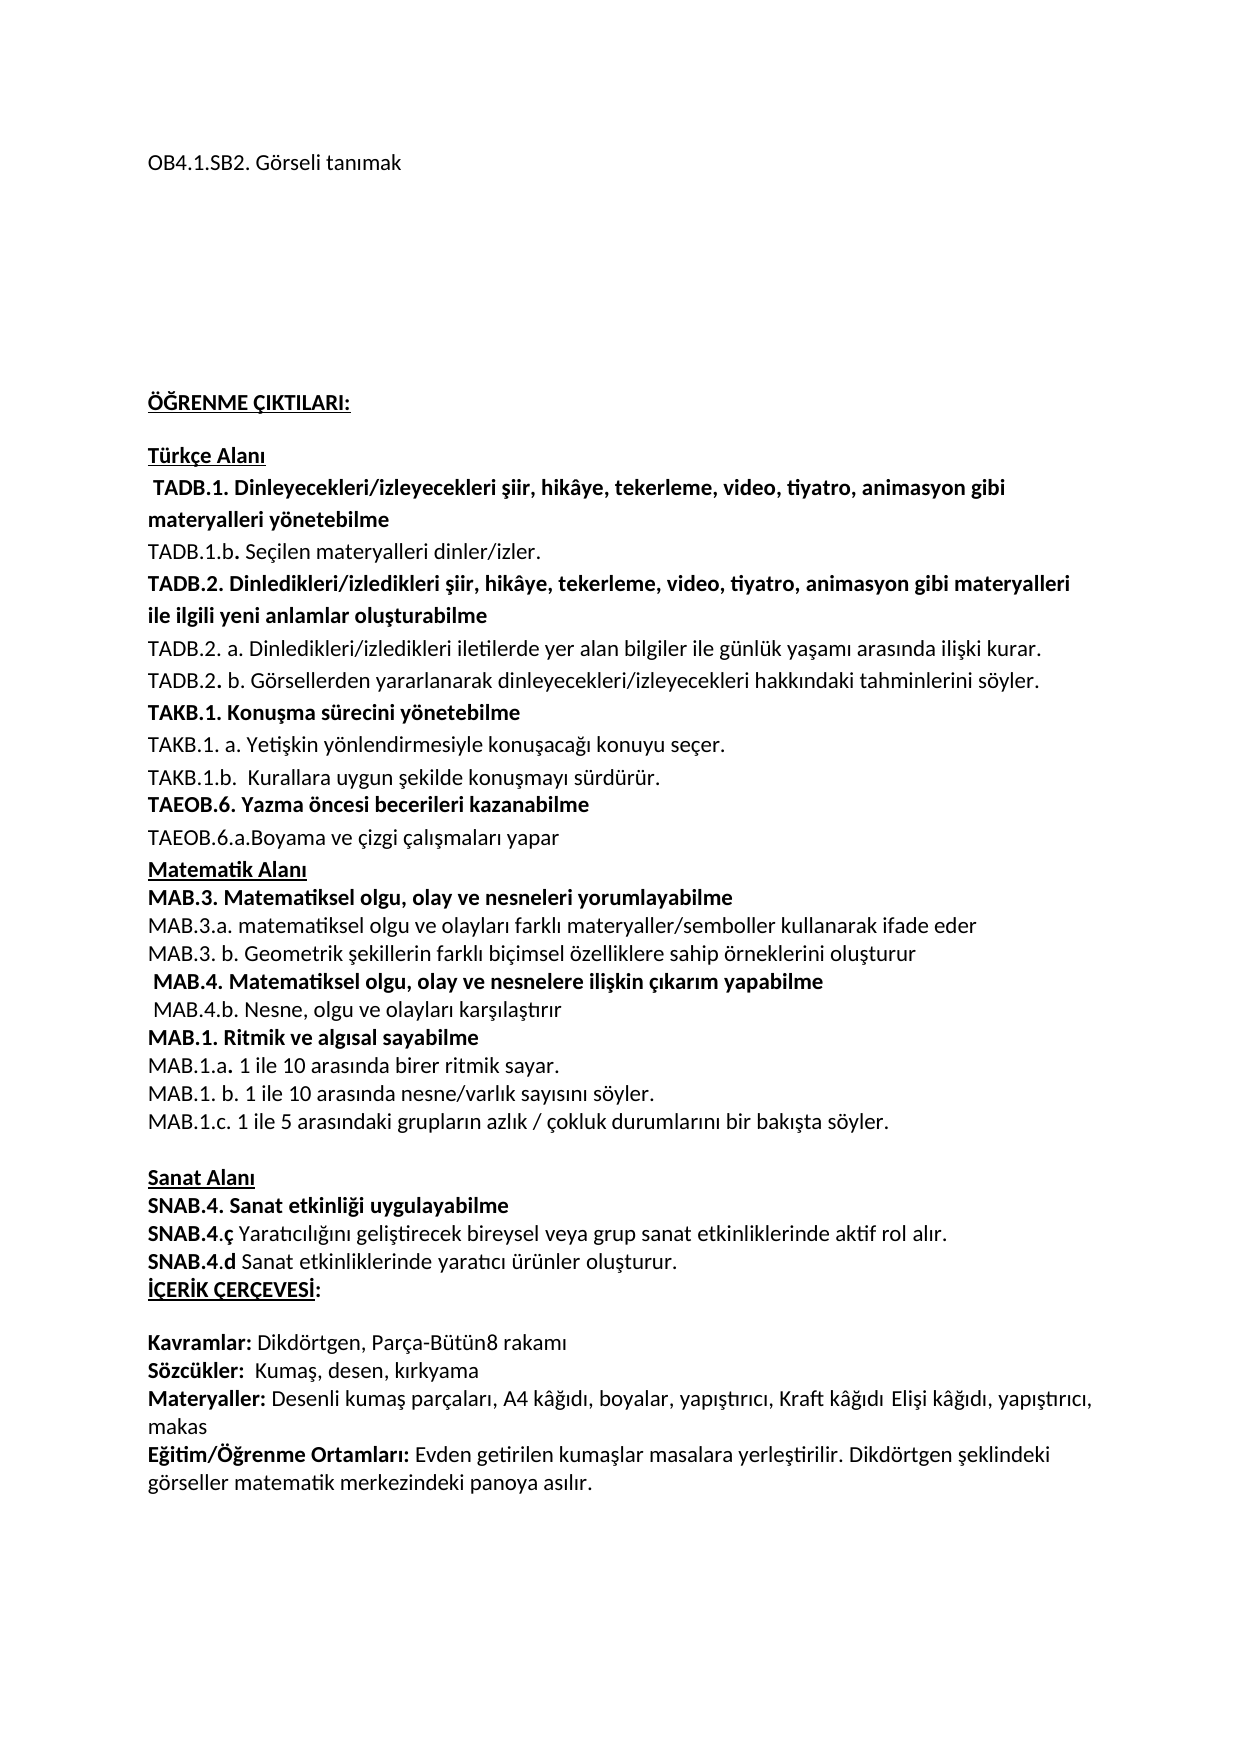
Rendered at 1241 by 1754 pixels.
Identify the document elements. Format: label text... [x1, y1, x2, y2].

text ÖĞRENME ÇIKTILARI: [148, 388, 1093, 416]
text Sözcükler: Kumaş, desen, kırkyama [148, 1356, 1093, 1384]
text TADB.1. Dinleyecekleri/izleyecekleri şiir, hikâye, tekerleme, video, tiyatro, animasyon gibi materyalleri yönetebilme [148, 473, 1093, 533]
text TAKB.1.b. Kurallara uygun şekilde konuşmayı sürdürür. [148, 763, 1093, 791]
text TADB.1.b. Seçilen materyalleri dinler/izler. [148, 537, 1093, 565]
text MAB.3.a. matematiksel olgu ve olayları farklı materyaller/semboller kullanarak ifade eder [148, 911, 1093, 939]
text Eğitim/Öğrenme Ortamları: Evden getirilen kumaşlar masalara yerleştirilir. Dikdörtgen şeklindeki görseller matematik merkezindeki panoya asılır. [148, 1440, 1093, 1496]
text TAEOB.6.a.Boyama ve çizgi çalışmaları yapar [148, 823, 1093, 851]
text TAKB.1. a. Yetişkin yönlendirmesiyle konuşacağı konuyu seçer. [148, 730, 1093, 758]
text TADB.2. b. Görsellerden yararlanarak dinleyecekleri/izleyecekleri hakkındaki tahminlerini söyler. [148, 666, 1093, 694]
text MAB.4. Matematiksel olgu, olay ve nesnelere ilişkin çıkarım yapabilme [148, 967, 1093, 995]
text SNAB.4.d Sanat etkinliklerinde yaratıcı ürünler oluşturur. [148, 1247, 1093, 1275]
text MAB.1. Ritmik ve algısal sayabilme [148, 1023, 1093, 1051]
text SNAB.4. Sanat etkinliği uygulayabilme [148, 1191, 1093, 1219]
text Matematik Alanı [148, 855, 1093, 883]
text Materyaller: Desenli kumaş parçaları, A4 kâğıdı, boyalar, yapıştırıcı, Kraft kâğıdı Elişi kâğıdı, yapıştırıcı, makas [148, 1384, 1093, 1440]
text SNAB.4.ç Yaratıcılığını geliştirecek bireysel veya grup sanat etkinliklerinde aktif rol alır. [148, 1219, 1093, 1247]
text MAB.1.c. 1 ile 5 arasındaki grupların azlık / çokluk durumlarını bir bakışta söyler. [148, 1107, 1093, 1135]
text TAEOB.6. Yazma öncesi becerileri kazanabilme [148, 791, 1093, 819]
text MAB.4.b. Nesne, olgu ve olayları karşılaştırır [148, 995, 1093, 1023]
text MAB.1. b. 1 ile 10 arasında nesne/varlık sayısını söyler. [148, 1079, 1093, 1107]
text TAKB.1. Konuşma sürecini yönetebilme [148, 698, 1093, 726]
text TADB.2. a. Dinledikleri/izledikleri iletilerde yer alan bilgiler ile günlük yaşamı arasında ilişki kurar. [148, 634, 1093, 662]
text Türkçe Alanı [148, 441, 1093, 469]
text MAB.3. Matematiksel olgu, olay ve nesneleri yorumlayabilme [148, 883, 1093, 911]
text Sanat Alanı [148, 1163, 1093, 1191]
text TADB.2. Dinledikleri/izledikleri şiir, hikâye, tekerleme, video, tiyatro, animasyon gibi materyalleri ile ilgili yeni anlamlar oluşturabilme [148, 569, 1093, 630]
text İÇERİK ÇERÇEVESİ: [148, 1275, 1093, 1303]
text OB4.1.SB2. Görseli tanımak [148, 148, 1093, 176]
text MAB.3. b. Geometrik şekillerin farklı biçimsel özelliklere sahip örneklerini oluşturur [148, 939, 1093, 967]
text Kavramlar: Dikdörtgen, Parça-Bütün8 rakamı [148, 1328, 1093, 1356]
text MAB.1.a. 1 ile 10 arasında birer ritmik sayar. [148, 1051, 1093, 1079]
